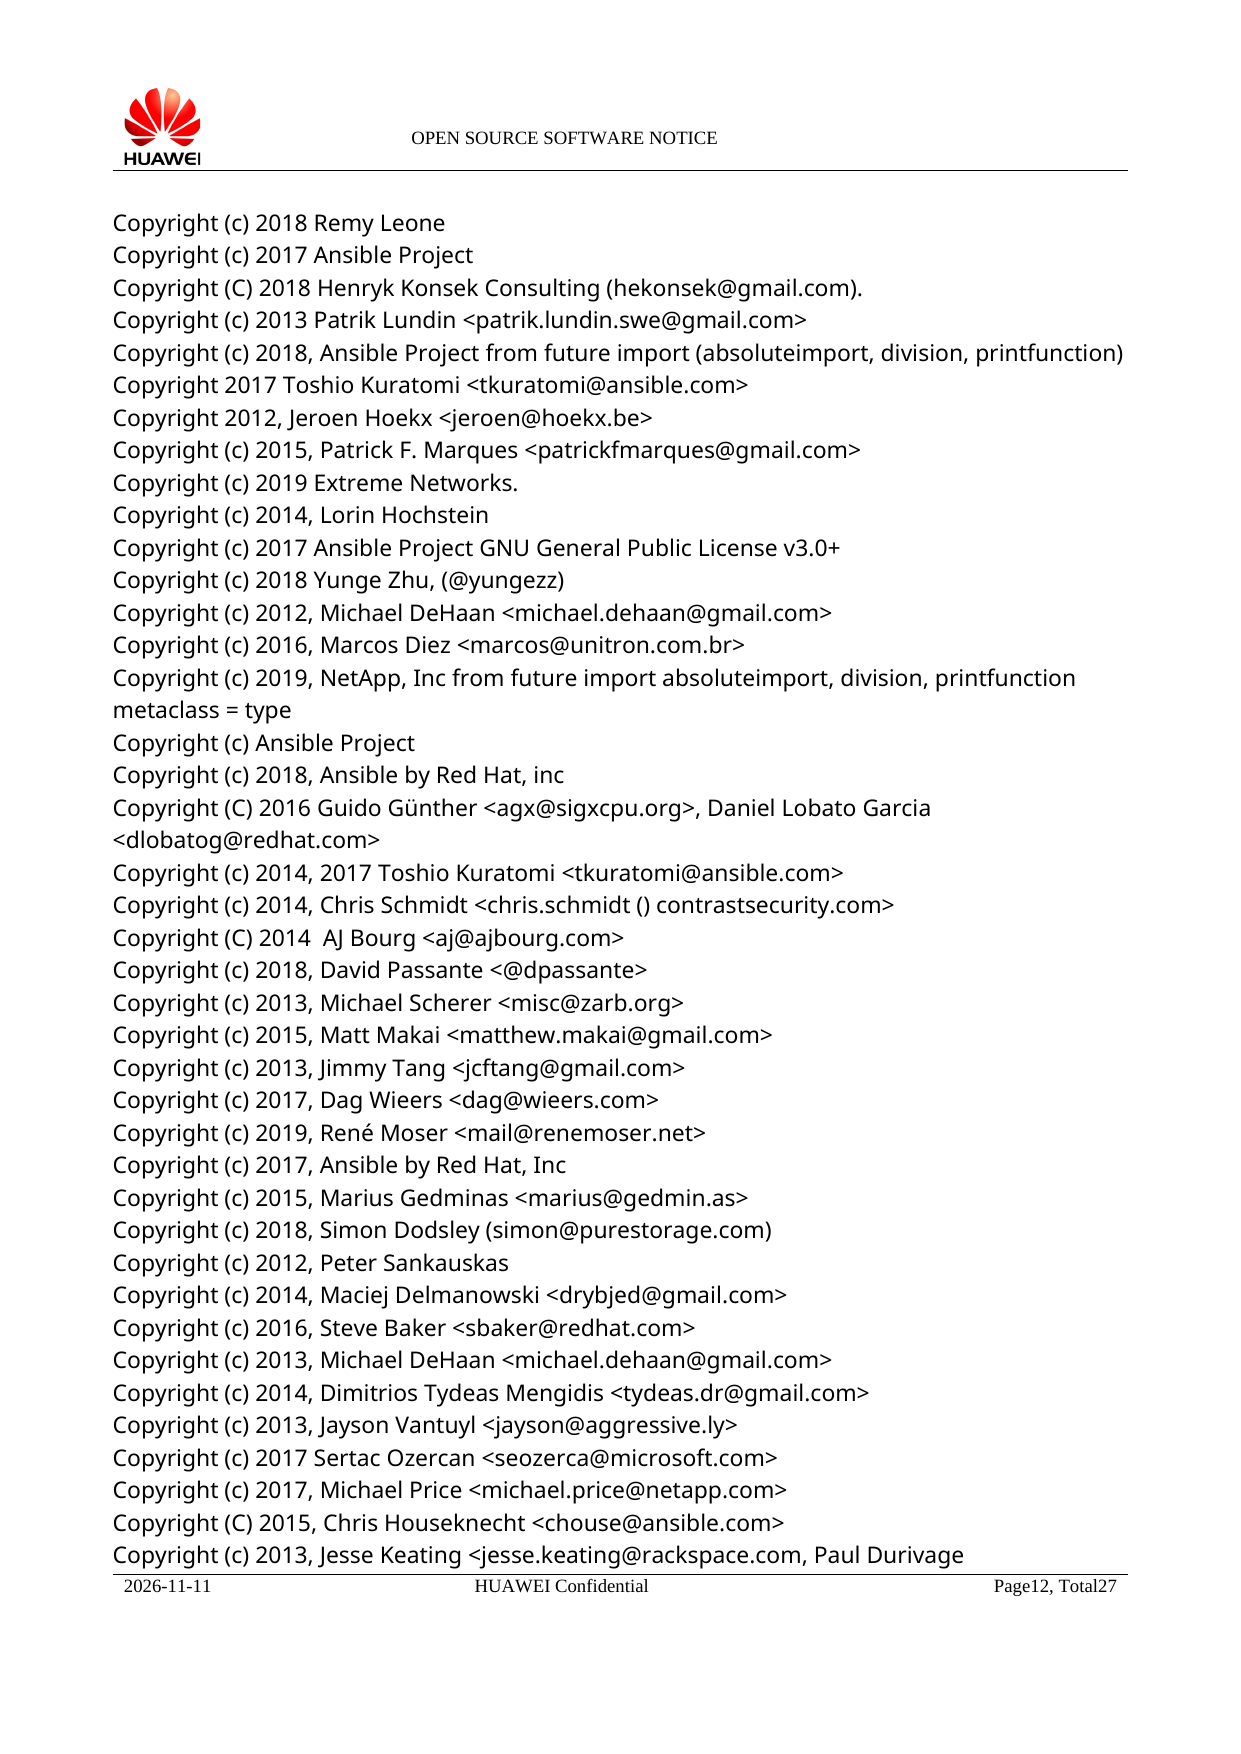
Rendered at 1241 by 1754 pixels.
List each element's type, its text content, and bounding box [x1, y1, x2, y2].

picture [124, 88, 201, 165]
